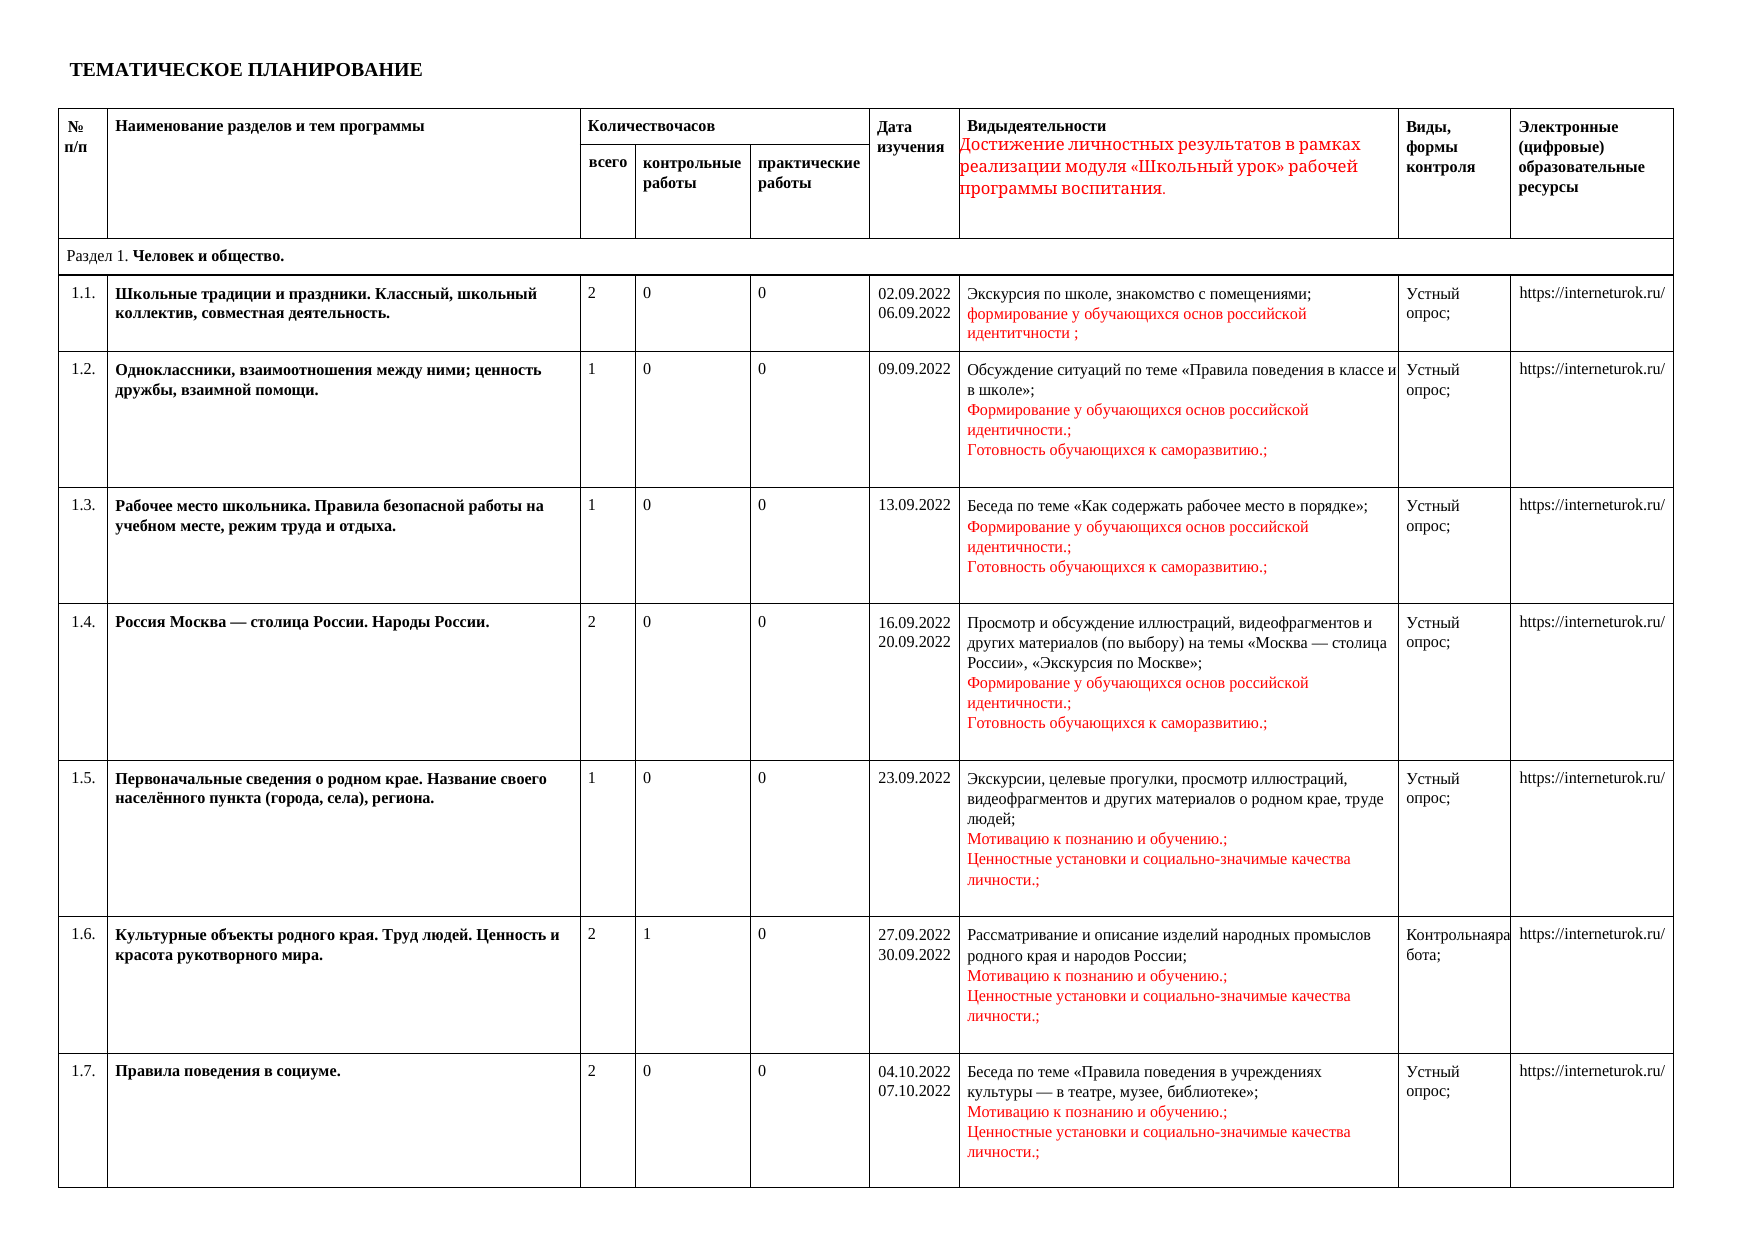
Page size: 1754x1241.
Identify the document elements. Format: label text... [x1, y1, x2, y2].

table_cell всего [581, 145, 635, 238]
table_cell https://interneturok.ru/ [1511, 761, 1673, 916]
table_cell 1.4. [59, 604, 107, 760]
table_cell Россия Москва — столица России. Народы России. [108, 604, 580, 760]
table_header Наименование разделов и тем программы [108, 109, 580, 238]
table_cell https://interneturok.ru/ [1511, 352, 1673, 487]
table_cell Школьные традиции и праздники. Классный, школьный коллектив, совместная деятельность. [108, 276, 580, 351]
table_cell https://interneturok.ru/ [1511, 1054, 1673, 1187]
table_cell 16.09.2022 20.09.2022 [870, 604, 959, 760]
table_cell 04.10.2022 07.10.2022 [870, 1054, 959, 1187]
table_cell 2 [581, 1054, 635, 1187]
table_cell 1.7. [59, 1054, 107, 1187]
table_cell Рабочее место школьника. Правила безопасной работы на учебном месте, режим труда и отдыха. [108, 488, 580, 603]
table_cell 1.5. [59, 761, 107, 916]
table_cell Культурные объекты родного края. Труд людей. Ценность и красота рукотворного мира. [108, 917, 580, 1052]
table_cell 2 [581, 604, 635, 760]
table_cell 0 [636, 761, 750, 916]
table_header Видыдеятельности Достижение личностных результатов в рамках реализации модуля «Школьный урок» рабочей программы воспитания. [960, 109, 1398, 238]
table_cell 1.6. [59, 917, 107, 1052]
table_cell 02.09.2022 06.09.2022 [870, 276, 959, 351]
table_header Виды, формы контроля [1399, 109, 1510, 238]
table_cell 0 [636, 276, 750, 351]
table_cell 0 [636, 1054, 750, 1187]
table_cell 1.3. [59, 488, 107, 603]
table_cell практические работы [751, 145, 869, 238]
table_cell https://interneturok.ru/ [1511, 276, 1673, 351]
table_cell 0 [751, 276, 869, 351]
table_cell 27.09.2022 30.09.2022 [870, 917, 959, 1052]
table_cell контрольные работы [636, 145, 750, 238]
table_cell 0 [636, 352, 750, 487]
table_cell https://interneturok.ru/ [1511, 488, 1673, 603]
table_cell 0 [751, 488, 869, 603]
table_cell 1.2. [59, 352, 107, 487]
table_cell 0 [636, 488, 750, 603]
table_cell 1.1. [59, 276, 107, 351]
table_cell Экскурсия по школе, знакомство с помещениями; формирование у обучающихся основ российской идентитчности ; [960, 276, 1398, 351]
table_cell Первоначальные сведения о родном крае. Название своего населённого пункта (города, села), региона. [108, 761, 580, 916]
table_cell Устный опрос; [1399, 352, 1510, 487]
table_cell 0 [636, 604, 750, 760]
table_cell 0 [751, 1054, 869, 1187]
table_cell 09.09.2022 [870, 352, 959, 487]
table_cell Просмотр и обсуждение иллюстраций, видеофрагментов и других материалов (по выбору) на темы «Москва — столица России», «Экскурсия по Москве»; Формирование у обучающихся основ российской идентичности.; Готовность обучающихся к саморазвитию.; [960, 604, 1398, 760]
table_cell Экскурсии, целевые прогулки, просмотр иллюстраций, видеофрагментов и других материалов о родном крае, труде людей; Мотивацию к познанию и обучению.; Ценностные установки и социально-значимые качества личности.; [960, 761, 1398, 916]
table_cell Одноклассники, взаимоотношения между ними; ценность дружбы, взаимной помощи. [108, 352, 580, 487]
text ТЕМАТИЧЕСКОЕ ПЛАНИРОВАНИЕ [69, 59, 1687, 81]
table_cell 0 [751, 761, 869, 916]
table_cell Устный опрос; [1399, 604, 1510, 760]
table_cell 13.09.2022 [870, 488, 959, 603]
table_cell Беседа по теме «Как содержать рабочее место в порядке»; Формирование у обучающихся основ российской идентичности.; Готовность обучающихся к саморазвитию.; [960, 488, 1398, 603]
table_cell Рассматривание и описание изделий народных промыслов родного края и народов России; Мотивацию к познанию и обучению.; Ценностные установки и социально-значимые качества личности.; [960, 917, 1398, 1052]
table_cell Устный опрос; [1399, 761, 1510, 916]
table_cell 1 [581, 488, 635, 603]
table_cell 2 [581, 917, 635, 1052]
table_cell Устный опрос; [1399, 488, 1510, 603]
table_cell 23.09.2022 [870, 761, 959, 916]
table_cell Беседа по теме «Правила поведения в учреждениях культуры — в театре, музее, библиотеке»; Мотивацию к познанию и обучению.; Ценностные установки и социально-значимые качества личности.; [960, 1054, 1398, 1187]
table_cell Правила поведения в социуме. [108, 1054, 580, 1187]
table_header Дата изучения [870, 109, 959, 238]
table_cell 0 [751, 917, 869, 1052]
table_cell Раздел 1. Человек и общество. [59, 239, 1673, 274]
table_cell 1 [581, 761, 635, 916]
table_cell 2 [581, 276, 635, 351]
table_cell 1 [636, 917, 750, 1052]
table_header № п/п [59, 109, 107, 238]
table_cell 1 [581, 352, 635, 487]
table_cell Контрольнаяработа; [1399, 917, 1510, 1052]
table_cell Устный опрос; [1399, 1054, 1510, 1187]
table_cell https://interneturok.ru/ [1511, 917, 1673, 1052]
table_header Электронные (цифровые) образовательные ресурсы [1511, 109, 1673, 238]
table_cell 0 [751, 604, 869, 760]
table_cell Обсуждение ситуаций по теме «Правила поведения в классе и в школе»; Формирование у обучающихся основ российской идентичности.; Готовность обучающихся к саморазвитию.; [960, 352, 1398, 487]
table_cell Устный опрос; [1399, 276, 1510, 351]
table_cell https://interneturok.ru/ [1511, 604, 1673, 760]
table_header Количествочасов [581, 109, 869, 144]
table_cell 0 [751, 352, 869, 487]
